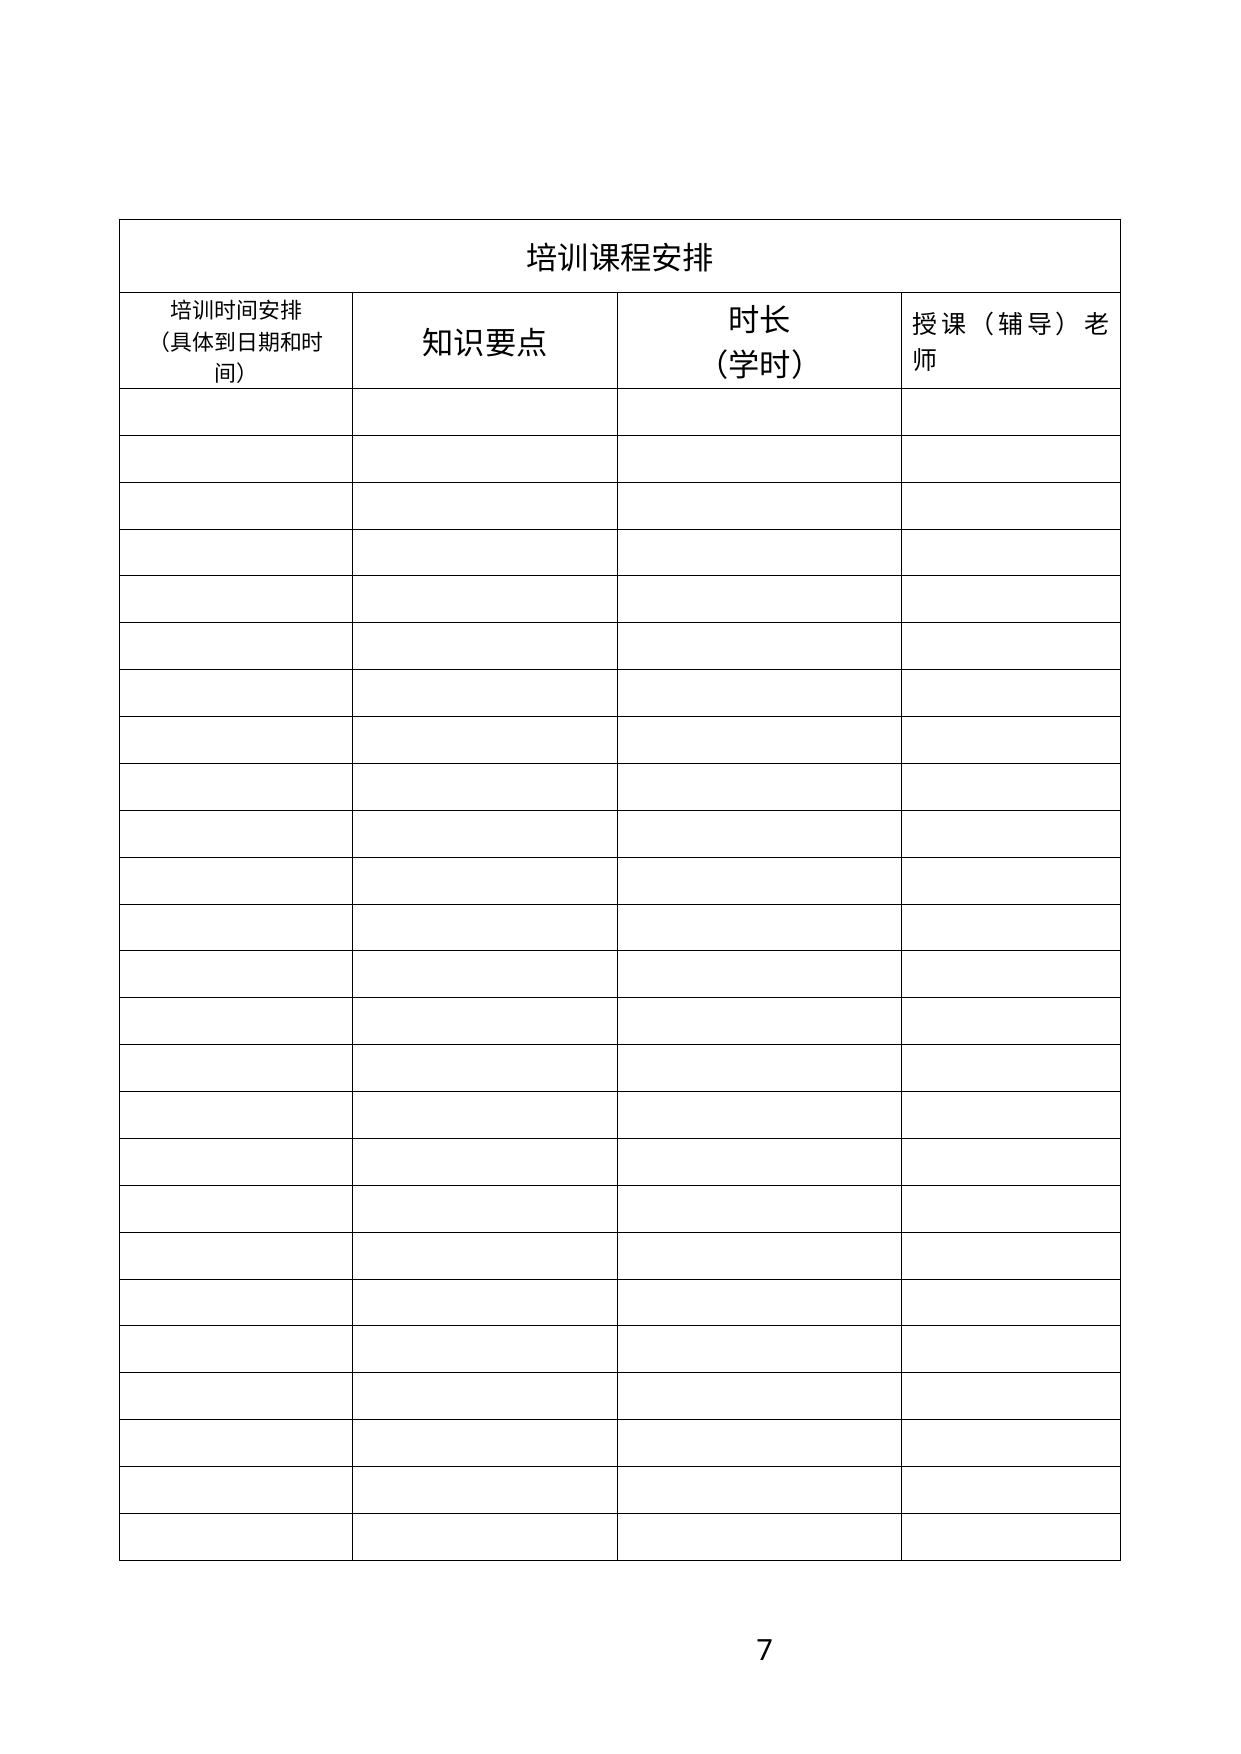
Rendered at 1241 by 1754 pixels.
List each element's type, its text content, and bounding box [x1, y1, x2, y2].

table_cell [618, 1233, 901, 1278]
table_cell [618, 717, 901, 763]
table_cell [618, 1420, 901, 1466]
table_cell [120, 811, 352, 857]
table_cell [353, 1467, 617, 1513]
table_cell [120, 1467, 352, 1513]
table_cell [618, 1373, 901, 1419]
table_cell [618, 576, 901, 622]
table_cell [353, 1233, 617, 1278]
table_cell [618, 483, 901, 528]
table_cell [902, 436, 1120, 482]
table_cell [902, 1233, 1120, 1278]
table_cell [353, 717, 617, 763]
table_cell [353, 951, 617, 997]
table_cell [902, 1045, 1120, 1091]
table_cell [902, 576, 1120, 622]
table_cell [120, 1514, 352, 1560]
table_cell [902, 1280, 1120, 1325]
table_cell [353, 576, 617, 622]
table_cell 时长 （学时） [618, 293, 901, 388]
table_cell [120, 1045, 352, 1091]
table_cell [353, 530, 617, 575]
table_cell [902, 1139, 1120, 1185]
table_cell [618, 530, 901, 575]
table_cell [120, 623, 352, 669]
table_cell [120, 1092, 352, 1138]
table_cell [618, 1514, 901, 1560]
table_cell [120, 1139, 352, 1185]
table_cell [120, 1280, 352, 1325]
table_cell [902, 951, 1120, 997]
table_cell 培训课程安排 [120, 220, 1120, 292]
table_cell [353, 905, 617, 950]
table_cell [902, 1373, 1120, 1419]
table_cell [618, 1280, 901, 1325]
table_cell [618, 1326, 901, 1372]
table_cell [902, 1186, 1120, 1232]
table_cell [120, 951, 352, 997]
table_cell [120, 858, 352, 903]
table_cell [120, 436, 352, 482]
table_cell [902, 670, 1120, 716]
table_cell [902, 389, 1120, 435]
table_cell [902, 717, 1120, 763]
table_cell [618, 764, 901, 810]
table_cell [120, 905, 352, 950]
table_cell [618, 811, 901, 857]
table_cell [353, 436, 617, 482]
table_cell [353, 1139, 617, 1185]
table_cell [120, 1233, 352, 1278]
table_cell [618, 1467, 901, 1513]
table_cell [618, 1092, 901, 1138]
table_cell [353, 1280, 617, 1325]
table_cell [353, 623, 617, 669]
table_cell [353, 483, 617, 528]
table_cell [618, 1139, 901, 1185]
table_cell 授课（辅导）老师 [902, 293, 1120, 388]
table_cell [120, 1420, 352, 1466]
table_cell [353, 1092, 617, 1138]
table_cell [618, 670, 901, 716]
table_cell [618, 1186, 901, 1232]
table_cell [353, 998, 617, 1044]
table_cell [902, 1092, 1120, 1138]
table_cell [902, 1514, 1120, 1560]
table_cell [353, 764, 617, 810]
table_cell [353, 811, 617, 857]
table_cell [902, 764, 1120, 810]
table_cell [353, 1186, 617, 1232]
table_cell [902, 1420, 1120, 1466]
table_cell [353, 1045, 617, 1091]
table_cell [120, 1326, 352, 1372]
table_cell [120, 1373, 352, 1419]
table_cell [618, 436, 901, 482]
table_cell [120, 670, 352, 716]
table_cell [120, 576, 352, 622]
table_cell [902, 623, 1120, 669]
table_cell [618, 389, 901, 435]
table_cell [618, 998, 901, 1044]
table_cell [618, 623, 901, 669]
table_cell [618, 905, 901, 950]
table_cell [902, 483, 1120, 528]
table_cell [902, 811, 1120, 857]
table_cell 知识要点 [353, 293, 617, 388]
table_cell [353, 858, 617, 903]
table_cell [353, 1373, 617, 1419]
table_cell [618, 951, 901, 997]
table_cell [120, 1186, 352, 1232]
table_cell 培训时间安排 （具体到日期和时间） [120, 293, 352, 388]
table_cell [120, 389, 352, 435]
table_cell [120, 530, 352, 575]
table_cell [353, 670, 617, 716]
table_cell [902, 1467, 1120, 1513]
table_cell [618, 858, 901, 903]
table_cell [353, 389, 617, 435]
table_cell [353, 1326, 617, 1372]
table_cell [618, 1045, 901, 1091]
table_cell [353, 1514, 617, 1560]
table_cell [902, 530, 1120, 575]
table_cell [120, 764, 352, 810]
table_cell [120, 717, 352, 763]
table_cell [353, 1420, 617, 1466]
table_cell [120, 998, 352, 1044]
table_cell [120, 483, 352, 528]
table_cell [902, 1326, 1120, 1372]
table_cell [902, 998, 1120, 1044]
table_cell [902, 858, 1120, 903]
table_cell [902, 905, 1120, 950]
